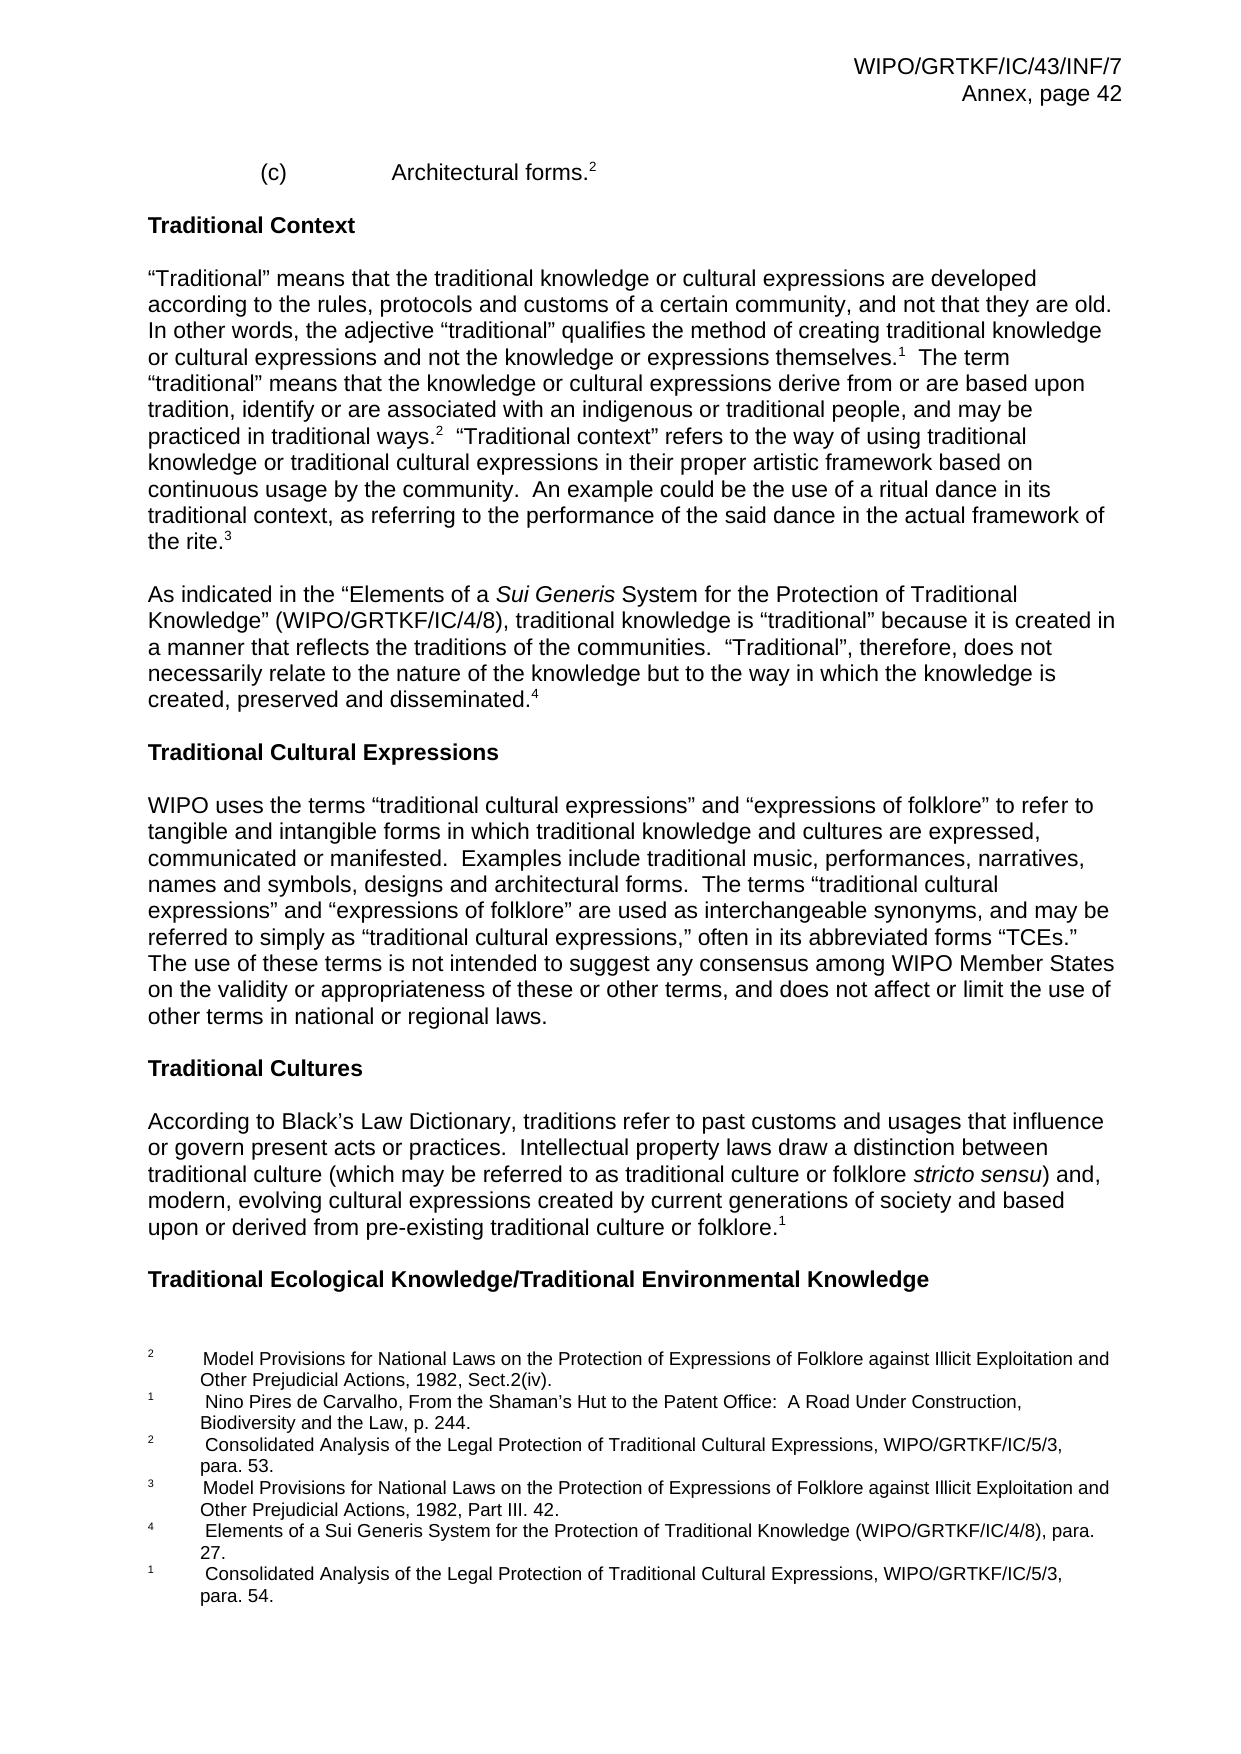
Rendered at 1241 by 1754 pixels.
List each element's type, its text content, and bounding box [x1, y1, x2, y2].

subtitle Traditional Ecological Knowledge/Traditional Environmental Knowledge [148, 1266, 1122, 1292]
text “Traditional” means that the traditional knowledge or cultural expressions are developed according to the rules, protocols and customs of a certain community, and not that they are old. In other words, the adjective “traditional” qualifies the method of creating traditional knowledge or cultural expressions and not the knowledge or expressions themselves. The term “traditional” means that the knowledge or cultural expressions derive from or are based upon tradition, identify or are associated with an indigenous or traditional people, and may be practiced in traditional ways. “Traditional context” refers to the way of using traditional knowledge or traditional cultural expressions in their proper artistic framework based on continuous usage by the community. An example could be the use of a ritual dance in its traditional context, as referring to the performance of the said dance in the actual framework of the rite. [148, 265, 1122, 554]
text According to Black’s Law Dictionary, traditions refer to past customs and usages that influence or govern present acts or practices. Intellectual property laws draw a distinction between traditional culture (which may be referred to as traditional culture or folklore stricto sensu) and, modern, evolving cultural expressions created by current generations of society and based upon or derived from pre-existing traditional culture or folklore. [148, 1108, 1122, 1240]
text WIPO uses the terms “traditional cultural expressions” and “expressions of folklore” to refer to tangible and intangible forms in which traditional knowledge and cultures are expressed, communicated or manifested. Examples include traditional music, performances, narratives, names and symbols, designs and architectural forms. The terms “traditional cultural expressions” and “expressions of folklore” are used as interchangeable synonyms, and may be referred to simply as “traditional cultural expressions,” often in its abbreviated forms “TCEs.” The use of these terms is not intended to suggest any consensus among WIPO Member States on the validity or appropriateness of these or other terms, and does not affect or limit the use of other terms in national or regional laws. [148, 792, 1122, 1029]
text As indicated in the “Elements of a Sui Generis System for the Protection of Traditional Knowledge” (WIPO/GRTKF/IC/4/8), traditional knowledge is “traditional” because it is created in a manner that reflects the traditions of the communities. “Traditional”, therefore, does not necessarily relate to the nature of the knowledge but to the way in which the knowledge is created, preserved and disseminated. [148, 581, 1122, 713]
subtitle Traditional Cultures [148, 1055, 1122, 1082]
subtitle Traditional Cultural Expressions [148, 739, 1122, 765]
list Architectural forms. [260, 158, 1122, 186]
subtitle Traditional Context [148, 212, 1122, 238]
